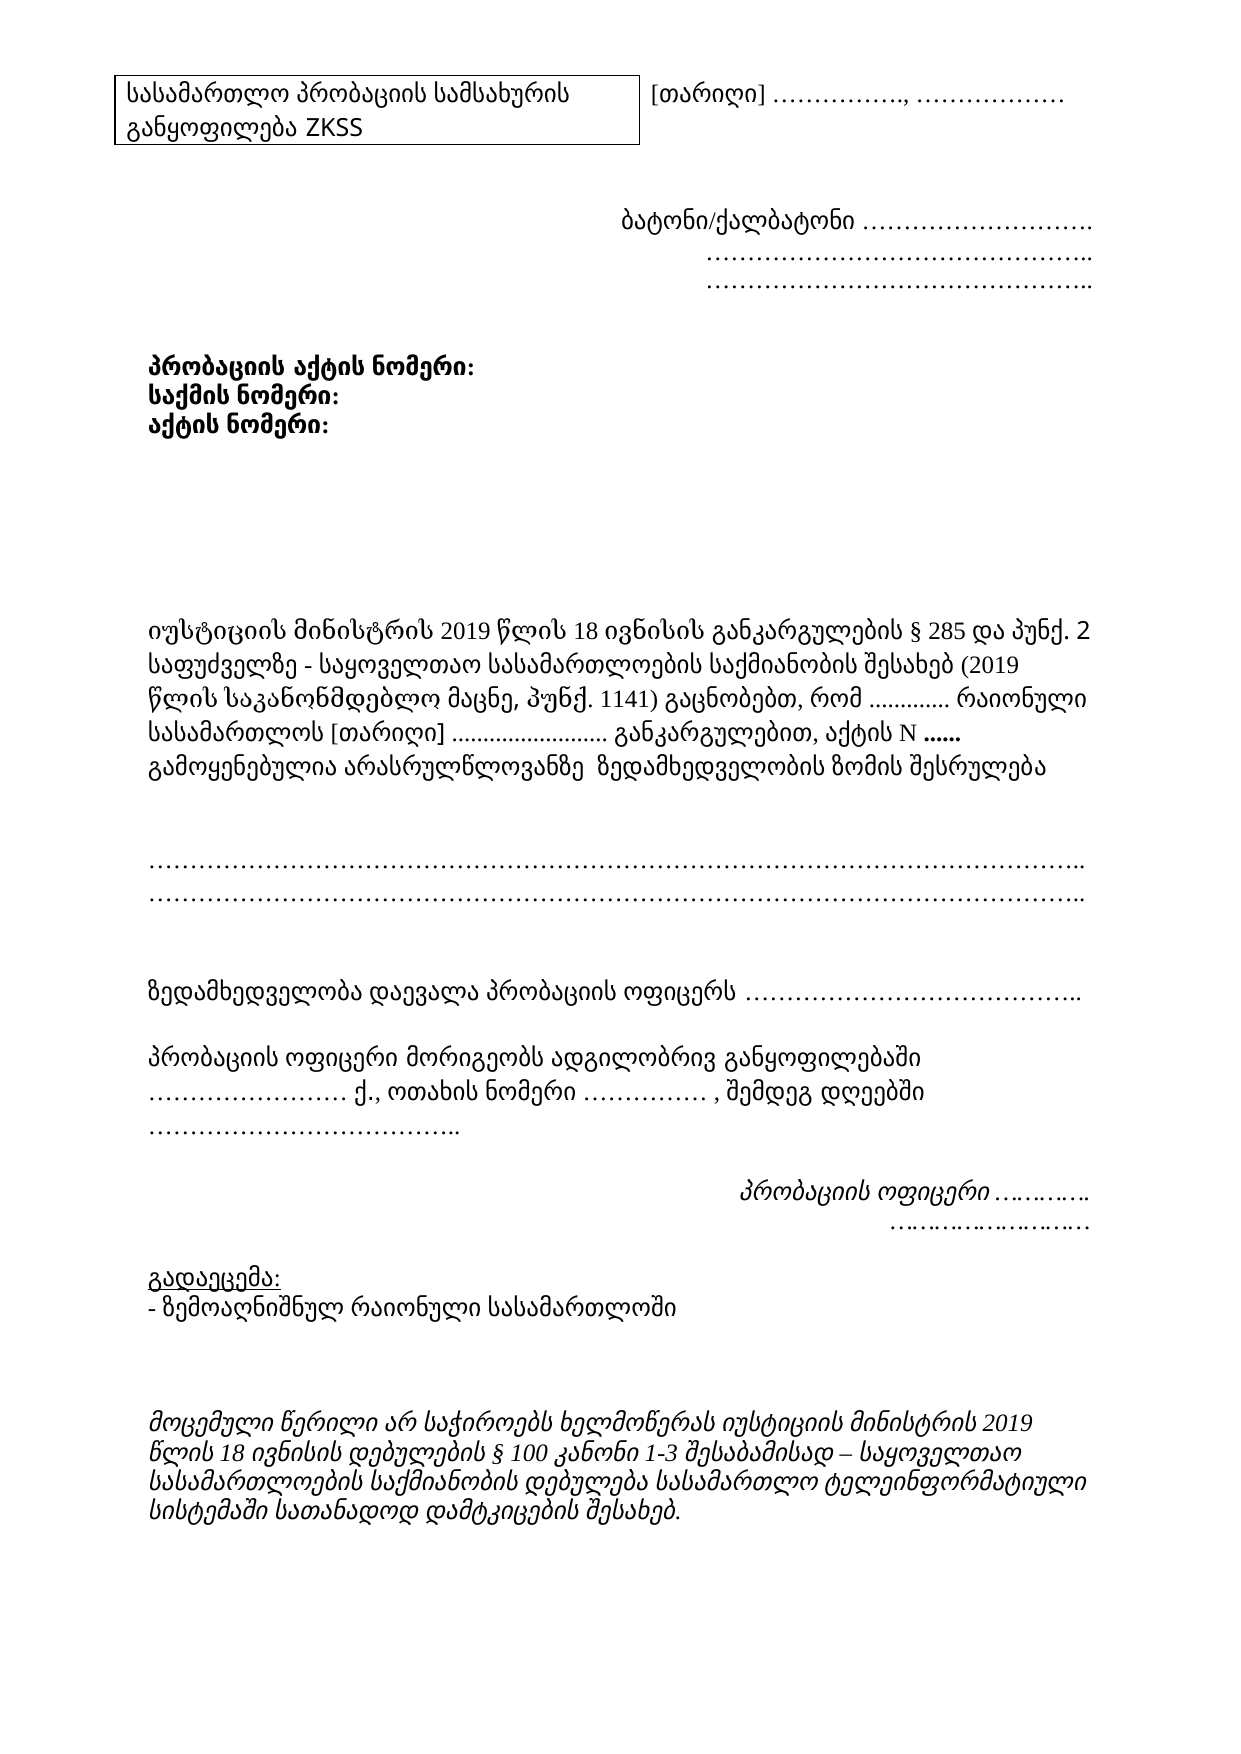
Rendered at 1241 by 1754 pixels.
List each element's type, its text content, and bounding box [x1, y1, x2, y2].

text ბატონი/ქალბატონი ………………………. [148, 203, 1093, 237]
text იუსტიციის მინისტრის 2019 წლის 18 ივნისის განკარგულების § 285 და პუნქ. 2 საფუძველზე - საყოველთაო სასამართლოების საქმიანობის შესახებ (2019 წლის საკანონმდებლო მაცნე, პუნქ. 1141) გაცნობებთ, რომ ............. რაიონული სასამართლოს [თარიღი] ......................... განკარგულებით, აქტის N ...... გამოყენებულია არასრულწლოვანზე ზედამხედველობის ზომის შესრულება [148, 612, 1093, 783]
table_header [თარიღი] ……………., ……………… [640, 75, 1093, 144]
text გადაეცემა: [148, 1263, 1093, 1293]
text ……………………………………….. [148, 237, 1093, 265]
text ……………………… [148, 1206, 1093, 1235]
table_header სასამართლო პრობაციის სამსახურის განყოფილება ZKSS [116, 76, 639, 144]
text პრობაციის ოფიცერი მორიგეობს ადგილობრივ განყოფილებაში …………………… ქ., ოთახის ნომერი …………… , შემდეგ დღეებში ……………………………….. [148, 1044, 1093, 1139]
text ……………………………………….. [148, 265, 1093, 294]
text ………………………………………………………………………………………………….. [148, 845, 1093, 874]
text აქტის ნომერი: [148, 410, 1093, 439]
text ზედამხედველობა დაევალა პრობაციის ოფიცერს ………………………………….. [148, 977, 1093, 1006]
text პრობაციის ოფიცერი …………. [148, 1177, 1093, 1206]
text საქმის ნომერი: [148, 381, 1093, 410]
text ………………………………………………………………………………………………….. [148, 878, 1093, 907]
text პრობაციის აქტის ნომერი: [148, 352, 1093, 381]
text - ზემოაღნიშნულ რაიონული სასამართლოში [148, 1293, 1093, 1322]
text მოცემული წერილი არ საჭიროებს ხელმოწერას იუსტიციის მინისტრის 2019 წლის 18 ივნისის დებულების § 100 კანონი 1-3 შესაბამისად – საყოველთაო სასამართლოების საქმიანობის დებულება სასამართლო ტელეინფორმატიული სისტემაში სათანადოდ დამტკიცების შესახებ. [148, 1408, 1093, 1525]
